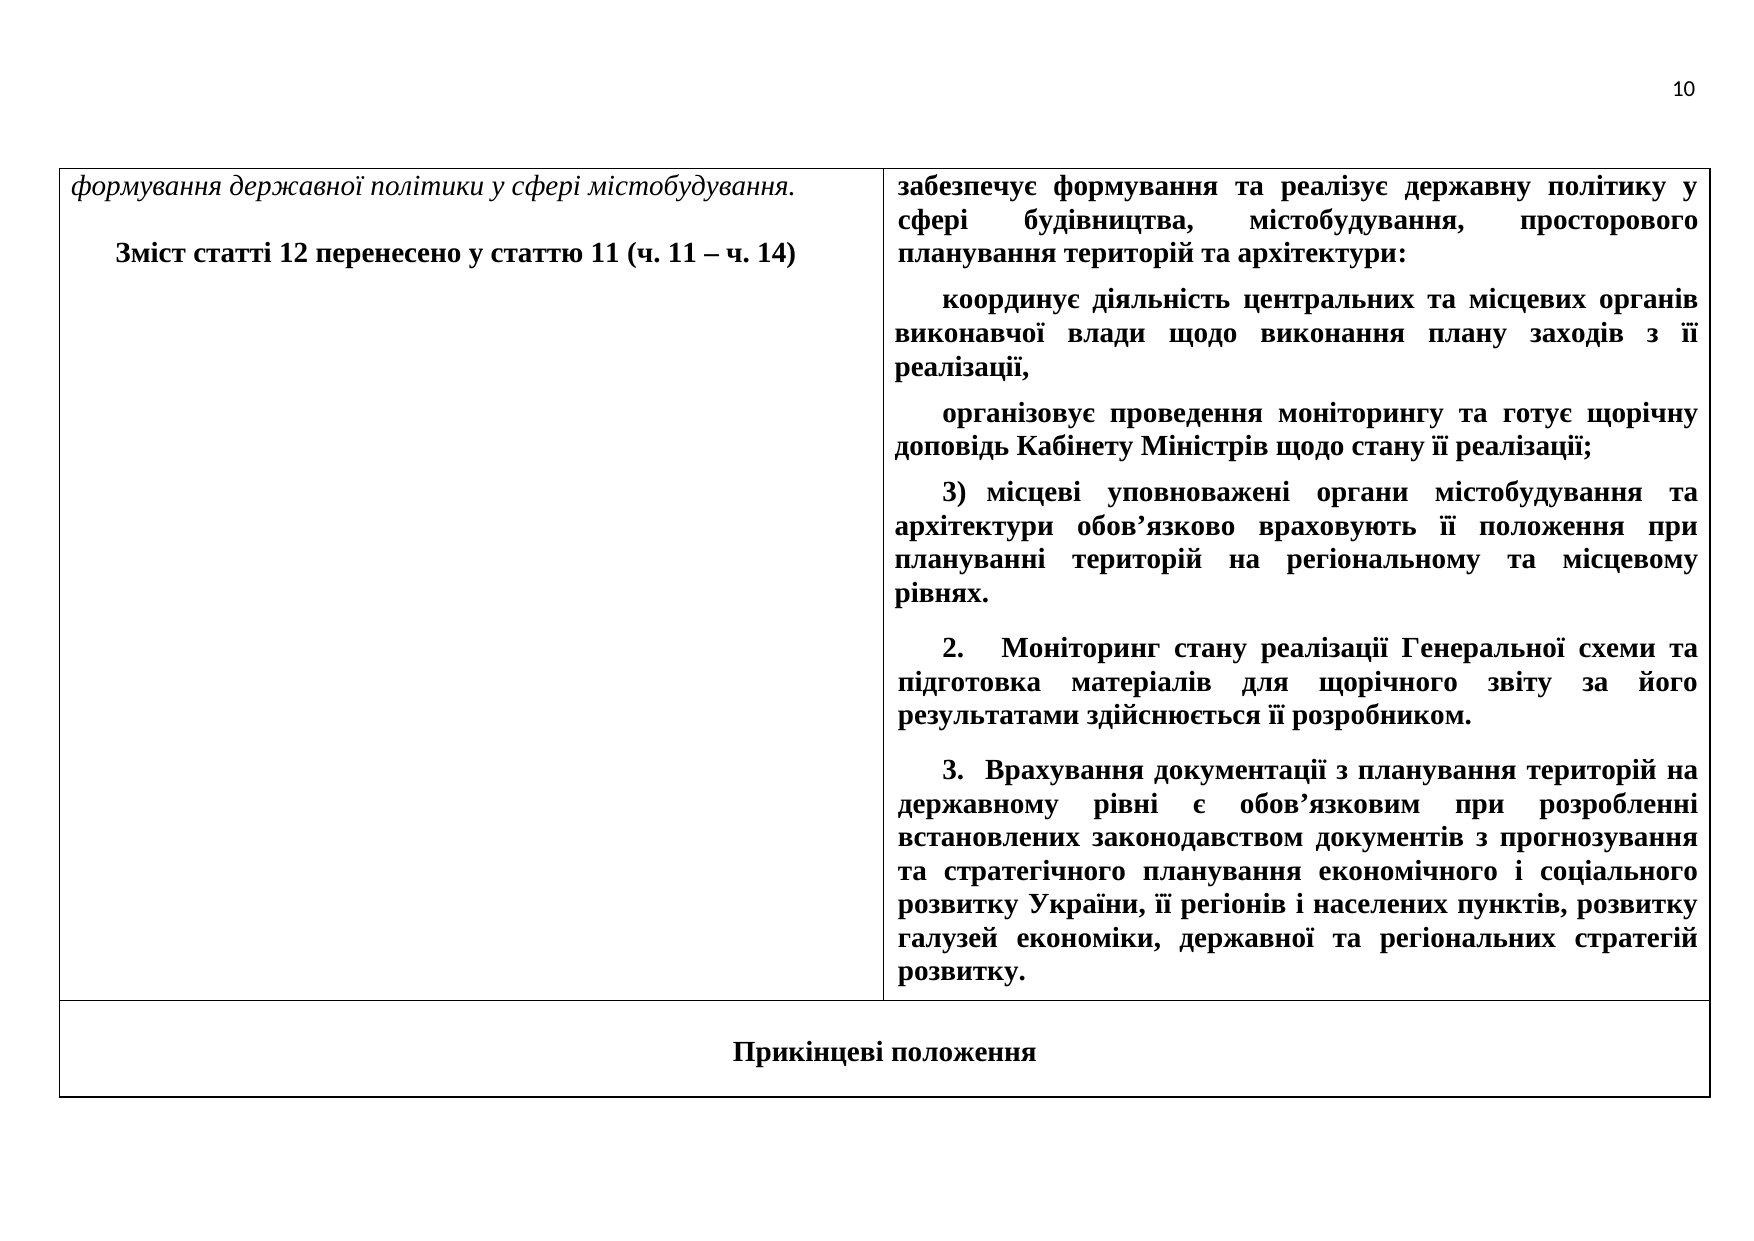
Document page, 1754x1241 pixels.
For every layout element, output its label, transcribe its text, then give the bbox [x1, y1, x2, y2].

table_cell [884, 169, 1709, 999]
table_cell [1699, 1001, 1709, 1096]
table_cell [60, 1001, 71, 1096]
